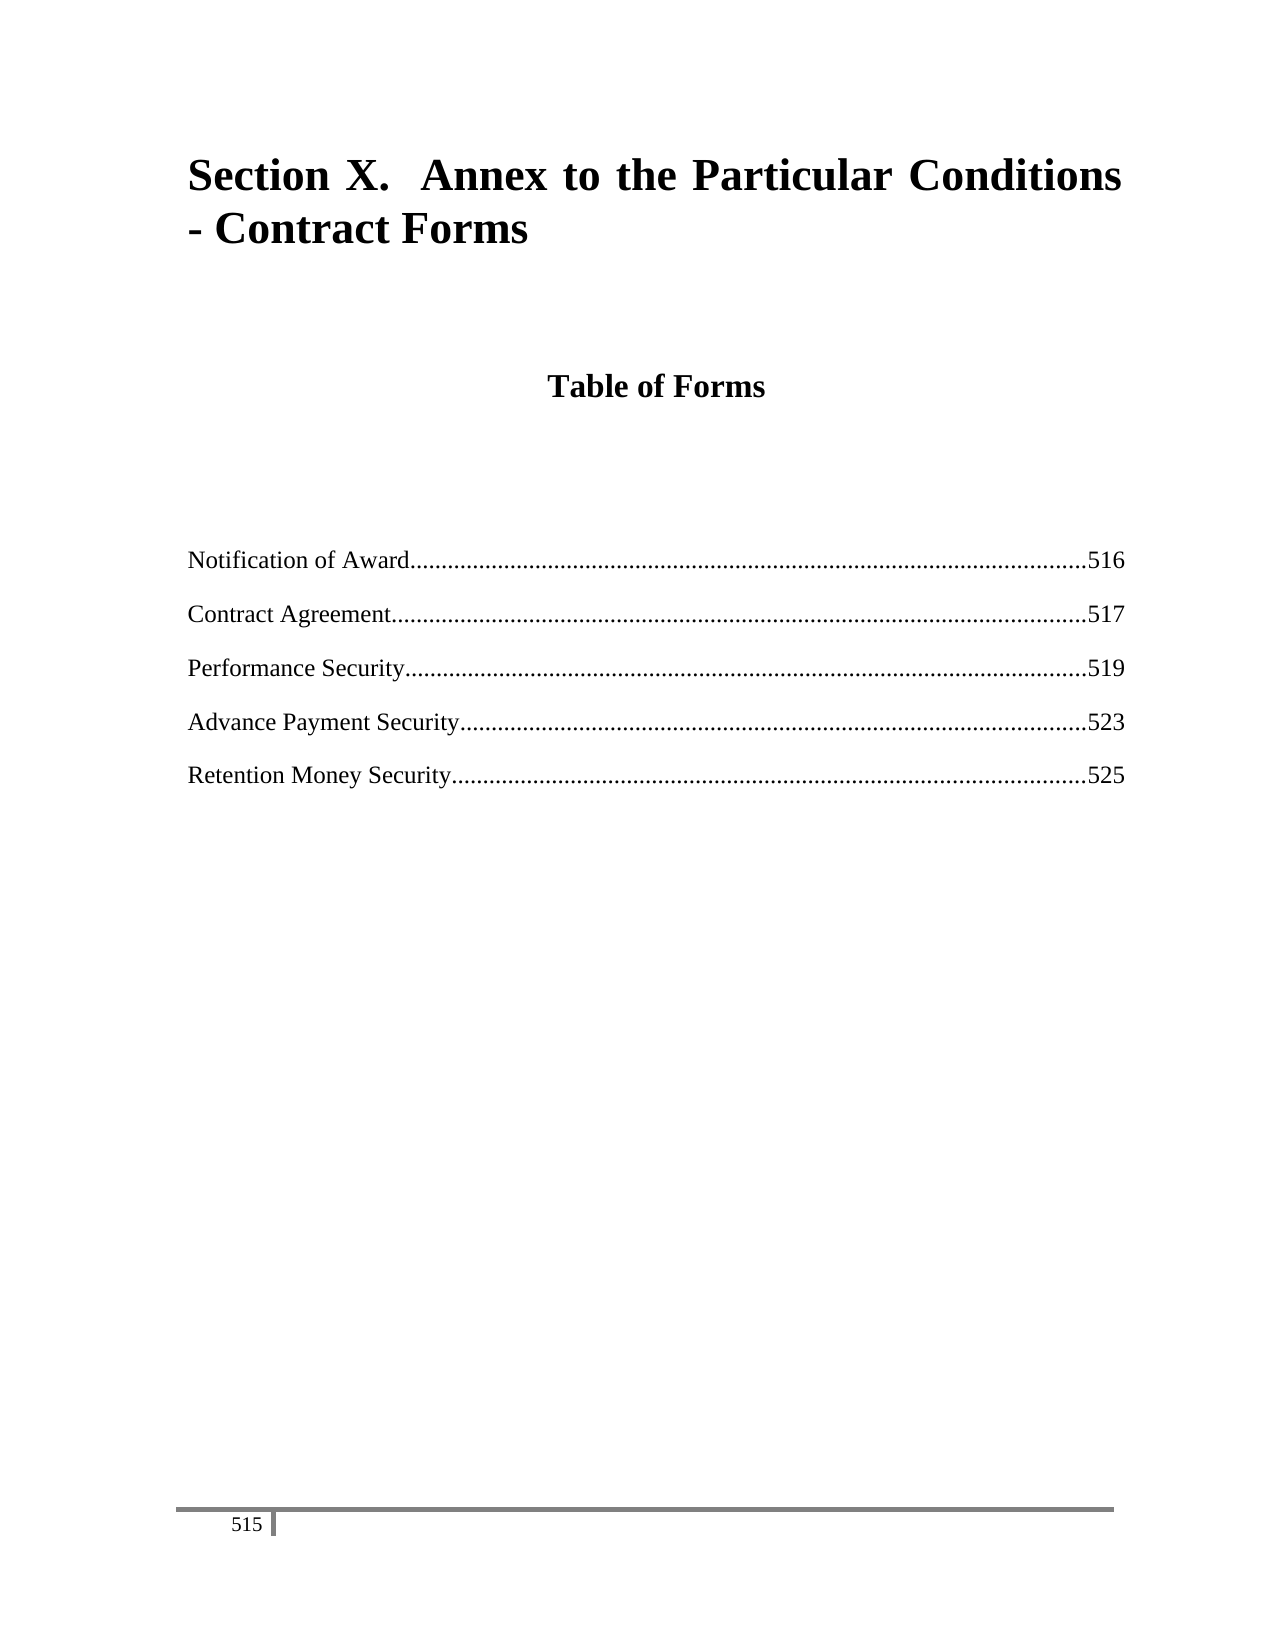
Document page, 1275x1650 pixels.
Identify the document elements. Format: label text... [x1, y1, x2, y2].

table_header Section X. Annex to the Particular Conditions - Contract Forms [176, 105, 1134, 296]
text Contract Agreement 517 [187, 599, 1050, 628]
subtitle Table of Forms [187, 366, 1125, 404]
text Advance Payment Security 523 [187, 707, 1050, 736]
text Retention Money Security 525 [187, 761, 1050, 789]
text Notification of Award 516 [187, 546, 1050, 574]
text Performance Security 519 [187, 653, 1050, 682]
